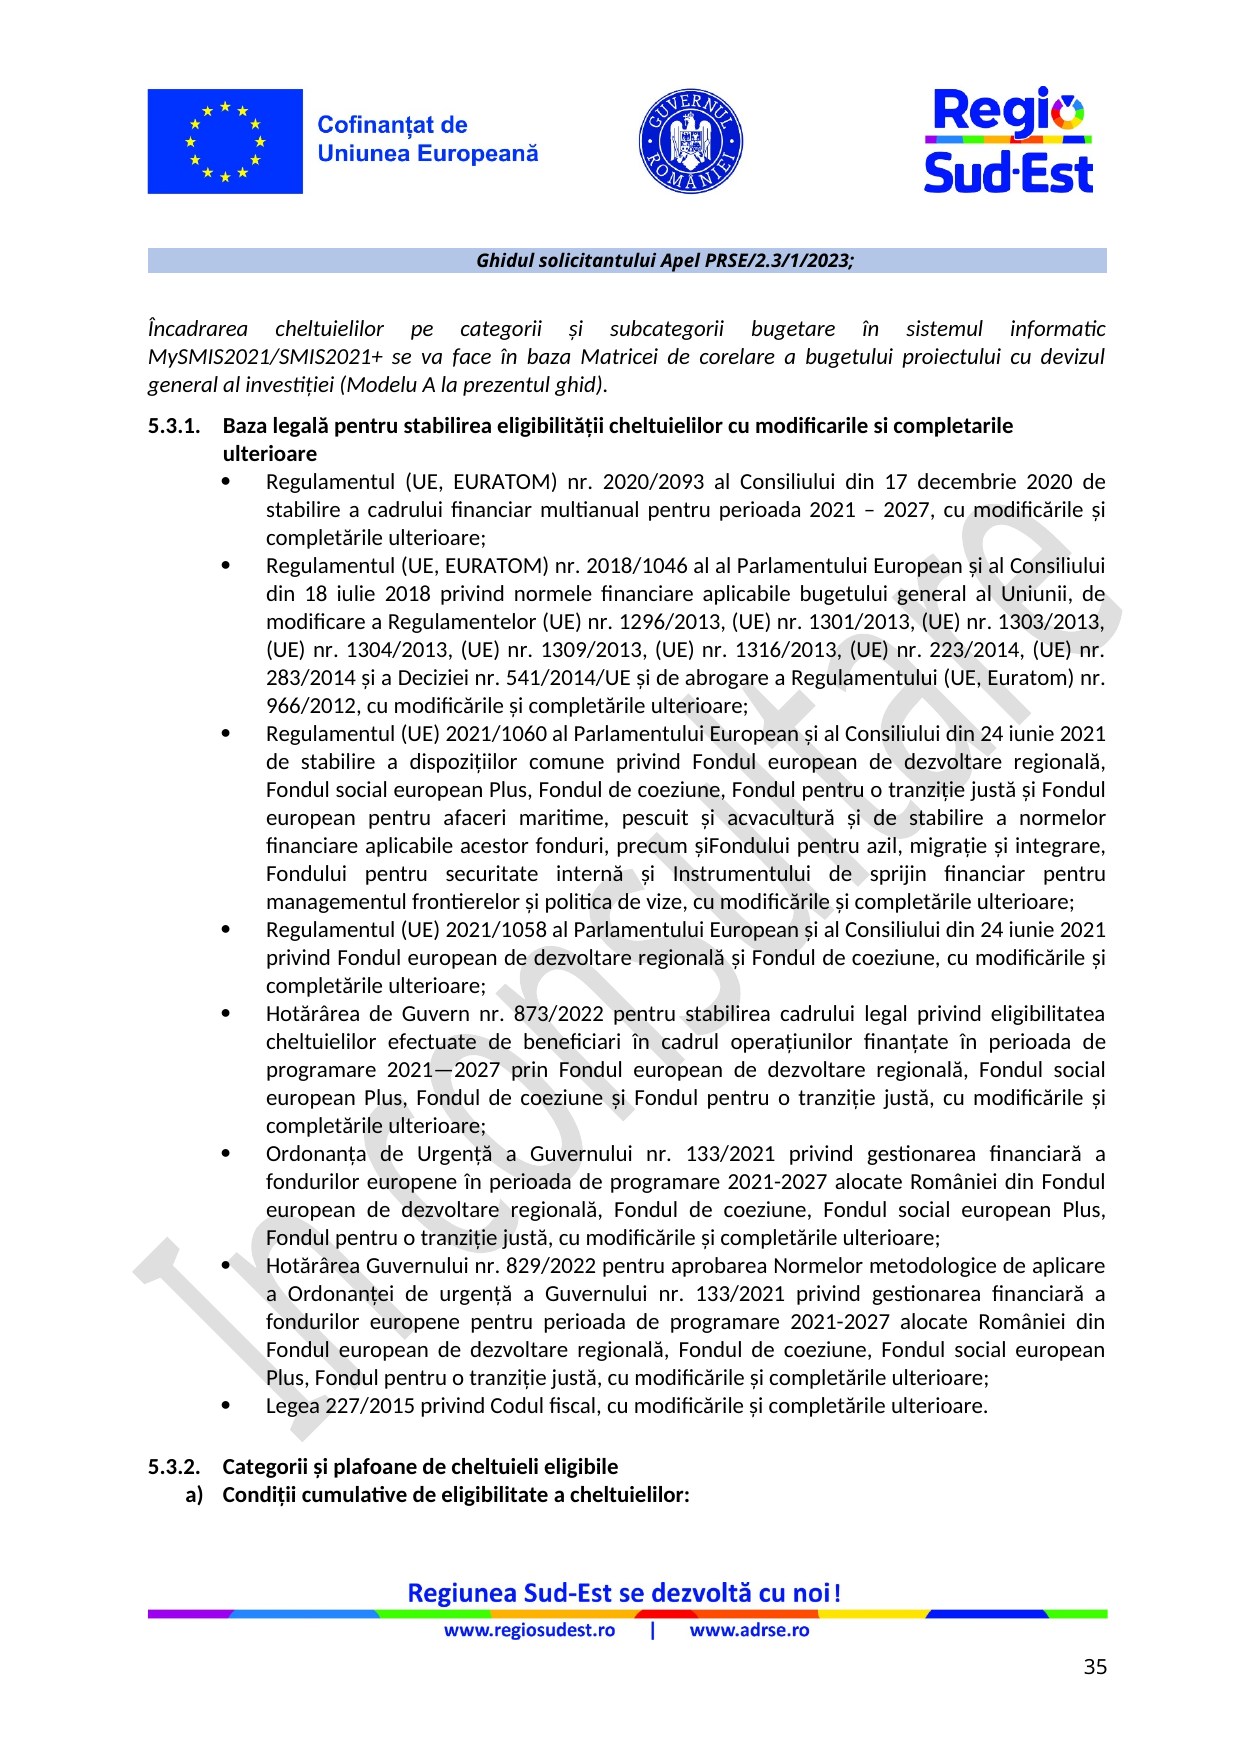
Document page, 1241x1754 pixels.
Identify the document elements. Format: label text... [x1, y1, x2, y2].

list Legea 227/2015 privind Codul fiscal, cu modificările și completările ulterioare. [222, 1392, 1107, 1419]
list Ordonanța de Urgență a Guvernului nr. 133/2021 privind gestionarea financiară a fondurilor europene în perioada de programare 2021-2027 alocate României din Fondul european de dezvoltare regională, Fondul de coeziune, Fondul social european Plus, Fondul pentru o tranziție justă, cu modificările și completările ulterioare; [222, 1139, 1107, 1251]
list Regulamentul (UE, EURATOM) nr. 2018/1046 al al Parlamentului European și al Consiliului din 18 iulie 2018 privind normele financiare aplicabile bugetului general al Uniunii, de modificare a Regulamentelor (UE) nr. 1296/2013, (UE) nr. 1301/2013, (UE) nr. 1303/2013, (UE) nr. 1304/2013, (UE) nr. 1309/2013, (UE) nr. 1316/2013, (UE) nr. 223/2014, (UE) nr. 283/2014 și a Deciziei nr. 541/2014/UE și de abrogare a Regulamentului (UE, Euratom) nr. 966/2012, cu modificările și completările ulterioare; [222, 551, 1107, 719]
list Condiții cumulative de eligibilitate a cheltuielilor: [185, 1480, 1107, 1508]
list Regulamentul (UE, EURATOM) nr. 2020/2093 al Consiliului din 17 decembrie 2020 de stabilire a cadrului financiar multianual pentru perioada 2021 – 2027, cu modificările și completările ulterioare; [222, 467, 1107, 551]
subtitle Baza legală pentru stabilirea eligibilității cheltuielilor cu modificarile si completarile ulterioare [148, 411, 1107, 467]
list Hotărârea de Guvern nr. 873/2022 pentru stabilirea cadrului legal privind eligibilitatea cheltuielilor efectuate de beneficiari în cadrul operațiunilor finanțate în perioada de programare 2021—2027 prin Fondul european de dezvoltare regională, Fondul social european Plus, Fondul de coeziune și Fondul pentru o tranziție justă, cu modificările și completările ulterioare; [222, 999, 1107, 1139]
subtitle Categorii și plafoane de cheltuieli eligibile [148, 1452, 1107, 1480]
list Regulamentul (UE) 2021/1060 al Parlamentului European și al Consiliului din 24 iunie 2021 de stabilire a dispozițiilor comune privind Fondul european de dezvoltare regională, Fondul social european Plus, Fondul de coeziune, Fondul pentru o tranziție justă și Fondul european pentru afaceri maritime, pescuit și acvacultură și de stabilire a normelor financiare aplicabile acestor fonduri, precum șiFondului pentru azil, migrație și integrare, Fondului pentru securitate internă și Instrumentului de sprijin financiar pentru managementul frontierelor și politica de vize, cu modificările și completările ulterioare; [222, 719, 1107, 915]
picture [147, 86, 1093, 195]
picture [147, 1582, 1108, 1640]
text Încadrarea cheltuielilor pe categorii și subcategorii bugetare în sistemul informatic MySMIS2021/SMIS2021+ se va face în baza Matricei de corelare a bugetului proiectului cu devizul general al investiției (Modelu A la prezentul ghid). [148, 314, 1107, 398]
list Regulamentul (UE) 2021/1058 al Parlamentului European și al Consiliului din 24 iunie 2021 privind Fondul european de dezvoltare regională și Fondul de coeziune, cu modificările și completările ulterioare; [222, 915, 1107, 999]
list Hotărârea Guvernului nr. 829/2022 pentru aprobarea Normelor metodologice de aplicare a Ordonanței de urgență a Guvernului nr. 133/2021 privind gestionarea financiară a fondurilor europene pentru perioada de programare 2021-2027 alocate României din Fondul european de dezvoltare regională, Fondul de coeziune, Fondul social european Plus, Fondul pentru o tranziție justă, cu modificările și completările ulterioare; [222, 1251, 1107, 1392]
